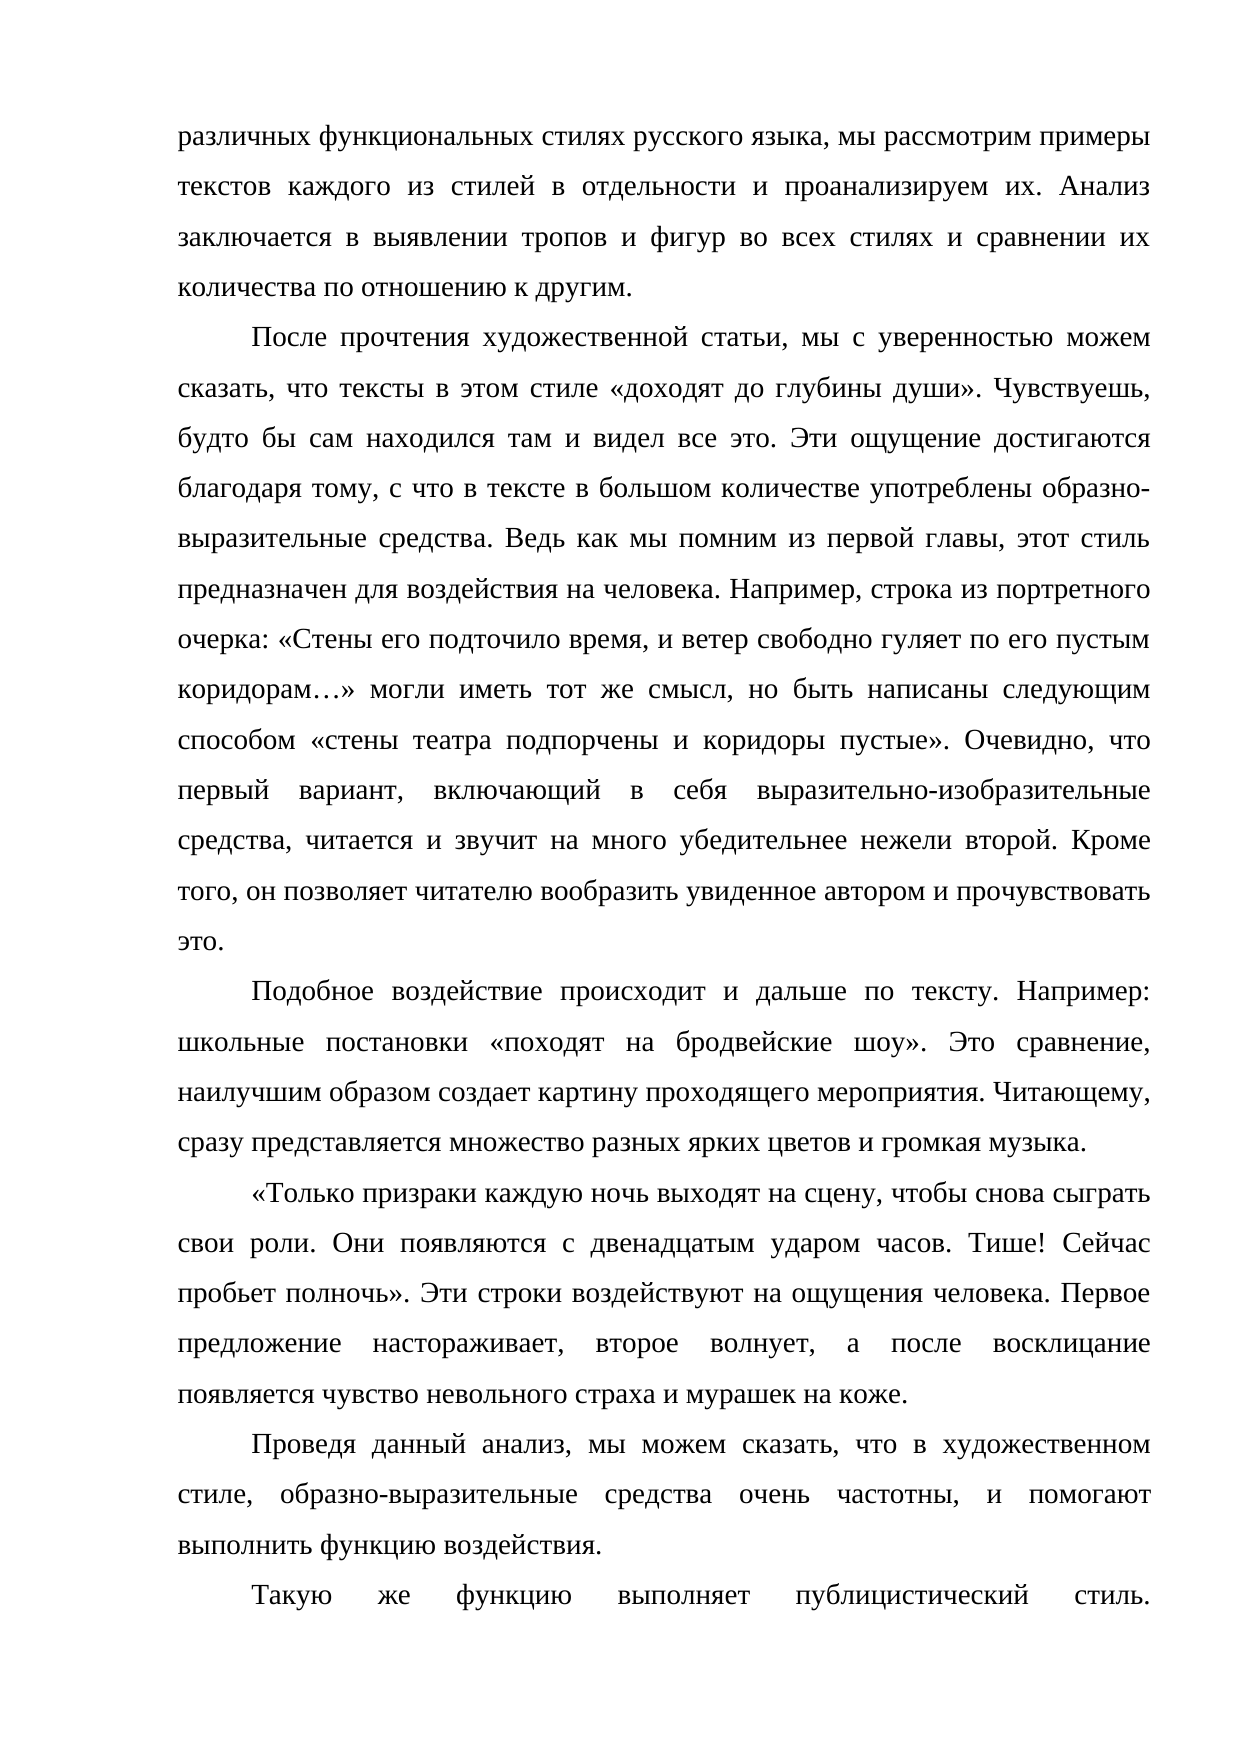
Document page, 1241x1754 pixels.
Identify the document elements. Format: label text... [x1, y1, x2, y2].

text Подобное воздействие происходит и дальше по тексту. Например: школьные постановки «походят на бродвейские шоу». Это сравнение, наилучшим образом создает картину проходящего мероприятия. Читающему, сразу представляется множество разных ярких цветов и громкая музыка. [177, 973, 1152, 1158]
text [177, 1577, 1152, 1611]
text После прочтения художественной статьи, мы с уверенностью можем сказать, что тексты в этом стиле «доходят до глубины души». Чувствуешь, будто бы сам находился там и видел все это. Эти ощущение достигаются благодаря тому, с что в тексте в большом количестве употреблены образно-выразительные средства. Ведь как мы помним из первой главы, этот стиль предназначен для воздействия на человека. Например, строка из портретного очерка: «Стены его подточило время, и ветер свободно гуляет по его пустым коридорам…» могли иметь тот же смысл, но быть написаны следующим способом «стены театра подпорчены и коридоры пустые». Очевидно, что первый вариант, включающий в себя выразительно-изобразительные средства, читается и звучит на много убедительнее нежели второй. Кроме того, он позволяет читателю вообразить увиденное автором и прочувствовать это. [177, 319, 1152, 957]
text «Только призраки каждую ночь выходят на сцену, чтобы снова сыграть свои роли. Они появляются с двенадцатым ударом часов. Тише! Сейчас пробьет полночь». Эти строки воздействуют на ощущения человека. Первое предложение настораживает, второе волнует, а после восклицание появляется чувство невольного страха и мурашек на коже. [177, 1175, 1152, 1409]
text Проведя данный анализ, мы можем сказать, что в художественном стиле, образно-выразительные средства очень частотны, и помогают выполнить функцию воздействия. [177, 1426, 1152, 1560]
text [177, 118, 1152, 303]
